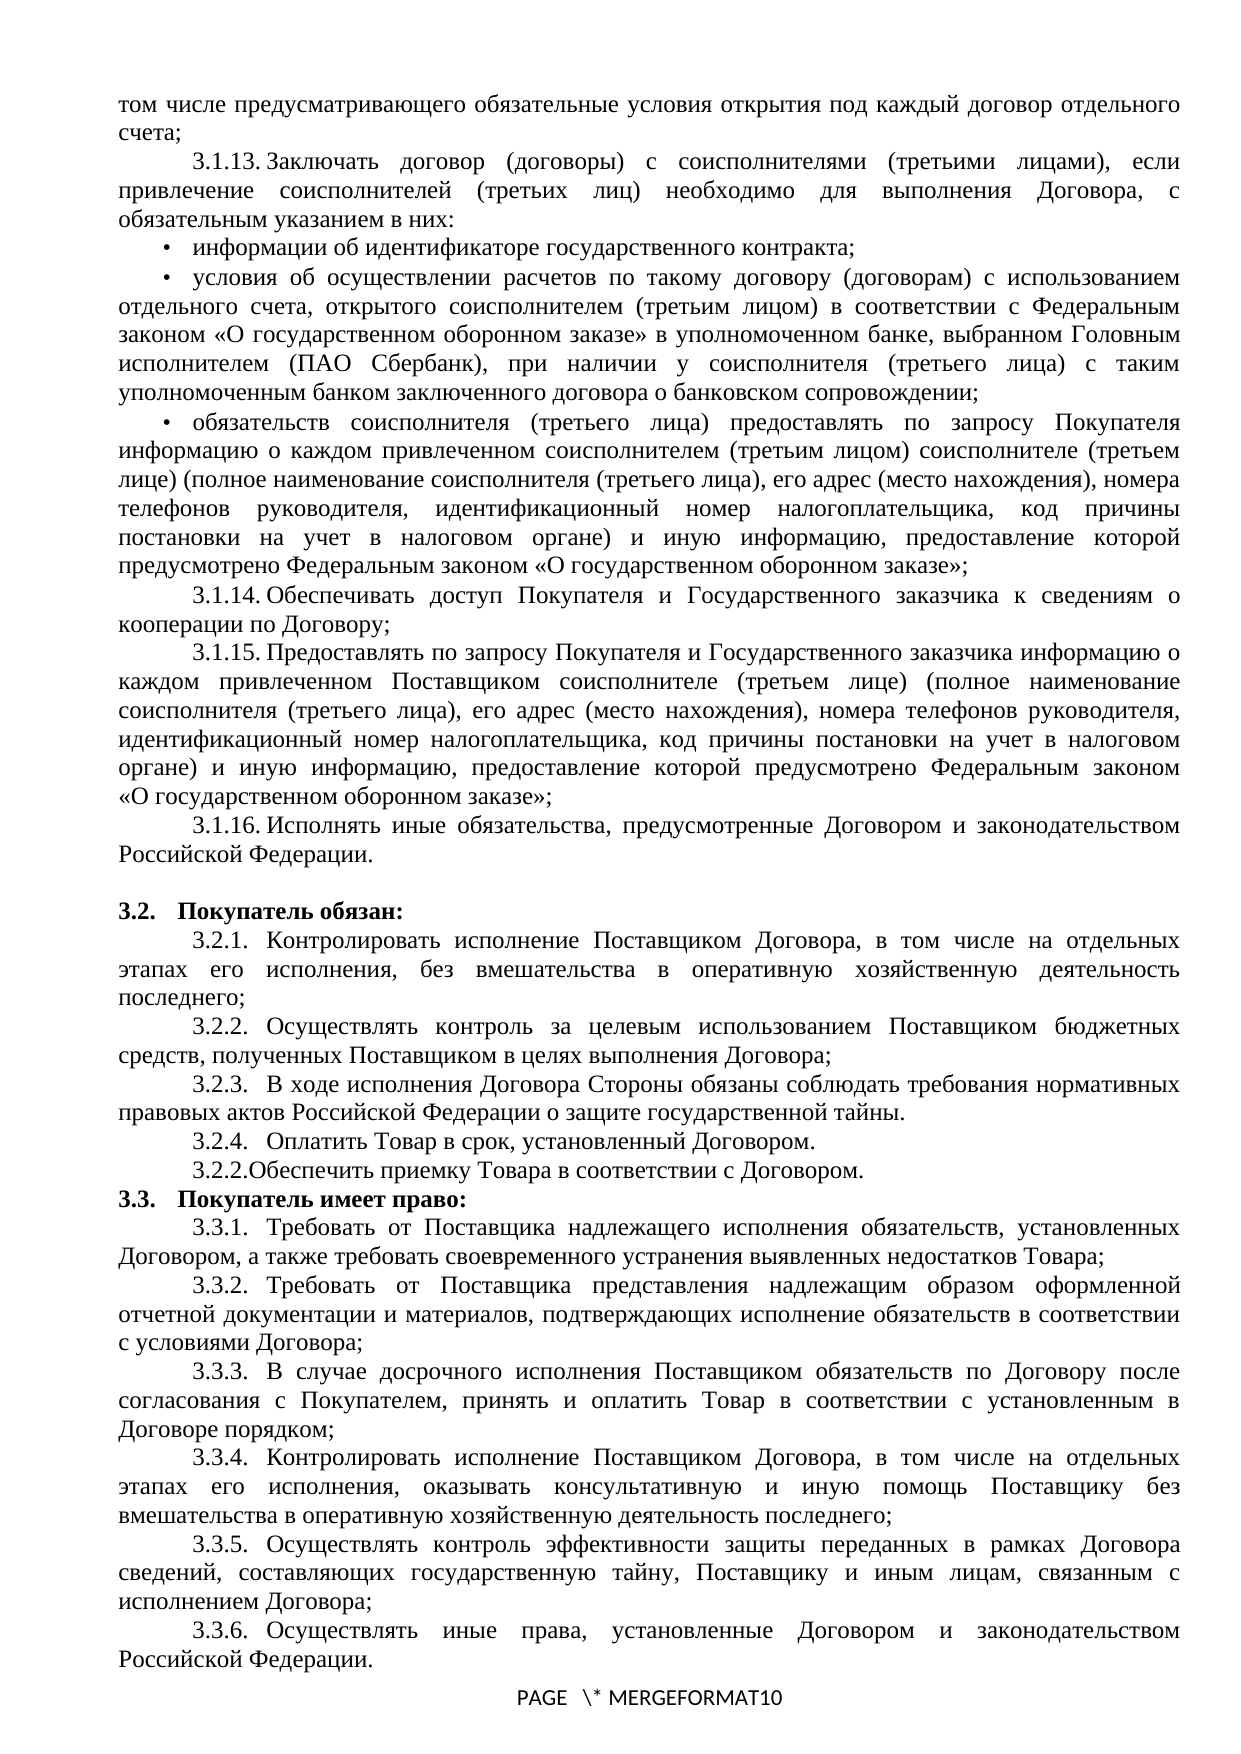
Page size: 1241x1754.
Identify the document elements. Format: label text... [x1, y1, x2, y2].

list Обеспечивать доступ Покупателя и Государственного заказчика к сведениям о кооперации по Договору; [118, 580, 1181, 637]
list В ходе исполнения Договора Стороны обязаны соблюдать требования нормативных правовых актов Российской Федерации о защите государственной тайны. [118, 1069, 1181, 1126]
list Оплатить Товар в срок, установленный Договором. [118, 1126, 1181, 1155]
list Осуществлять контроль за целевым использованием Поставщиком бюджетных средств, полученных Поставщиком в целях выполнения Договора; [118, 1011, 1181, 1069]
list Контролировать исполнение Поставщиком Договора, в том числе на отдельных этапах его исполнения, оказывать консультативную и иную помощь Поставщику без вмешательства в оперативную хозяйственную деятельность последнего; [118, 1442, 1181, 1529]
list Контролировать исполнение Поставщиком Договора, в том числе на отдельных этапах его исполнения, без вмешательства в оперативную хозяйственную деятельность последнего; [118, 925, 1181, 1011]
list В случае досрочного исполнения Поставщиком обязательств по Договору после согласования с Покупателем, принять и оплатить Товар в соответствии с установленным в Договоре порядком; [118, 1356, 1181, 1442]
list Покупатель обязан: [118, 896, 1181, 925]
list 3.2.2.Обеспечить приемку Товара в соответствии с Договором. [118, 1155, 1181, 1184]
list Осуществлять иные права, установленные Договором и законодательством Российской Федерации. [118, 1615, 1181, 1672]
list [118, 89, 1181, 146]
list Предоставлять по запросу Покупателя и Государственного заказчика информацию о каждом привлеченном Поставщиком соисполнителе (третьем лице) (полное наименование соисполнителя (третьего лица), его адрес (место нахождения), номера телефонов руководителя, идентификационный номер налогоплательщика, код причины постановки на учет в налоговом органе) и иную информацию, предоставление которой предусмотрено Федеральным законом «О государственном оборонном заказе»; [118, 637, 1181, 810]
list Заключать договор (договоры) с соисполнителями (третьими лицами), если привлечение соисполнителей (третьих лиц) необходимо для выполнения Договора, с обязательным указанием в них: [118, 146, 1181, 232]
list условия об осуществлении расчетов по такому договору (договорам) с использованием отдельного счета, открытого соисполнителем (третьим лицом) в соответствии с Федеральным законом «О государственном оборонном заказе» в уполномоченном банке, выбранном Головным исполнителем (ПАО Сбербанк), при наличии у соисполнителя (третьего лица) с таким уполномоченным банком заключенного договора о банковском сопровождении; [118, 262, 1181, 406]
list обязательств соисполнителя (третьего лица) предоставлять по запросу Покупателя информацию о каждом привлеченном соисполнителем (третьим лицом) соисполнителе (третьем лице) (полное наименование соисполнителя (третьего лица), его адрес (место нахождения), номера телефонов руководителя, идентификационный номер налогоплательщика, код причины постановки на учет в налоговом органе) и иную информацию, предоставление которой предусмотрено Федеральным законом «О государственном оборонном заказе»; [118, 407, 1181, 579]
list Исполнять иные обязательства, предусмотренные Договором и законодательством Российской Федерации. [118, 810, 1181, 867]
list Покупатель имеет право: [118, 1184, 1181, 1212]
list Требовать от Поставщика представления надлежащим образом оформленной отчетной документации и материалов, подтверждающих исполнение обязательств в соответствии с условиями Договора; [118, 1270, 1181, 1356]
list информации об идентификаторе государственного контракта; [118, 232, 1181, 261]
list Осуществлять контроль эффективности защиты переданных в рамках Договора сведений, составляющих государственную тайну, Поставщику и иным лицам, связанным с исполнением Договора; [118, 1529, 1181, 1615]
list Требовать от Поставщика надлежащего исполнения обязательств, установленных Договором, а также требовать своевременного устранения выявленных недостатков Товара; [118, 1212, 1181, 1270]
